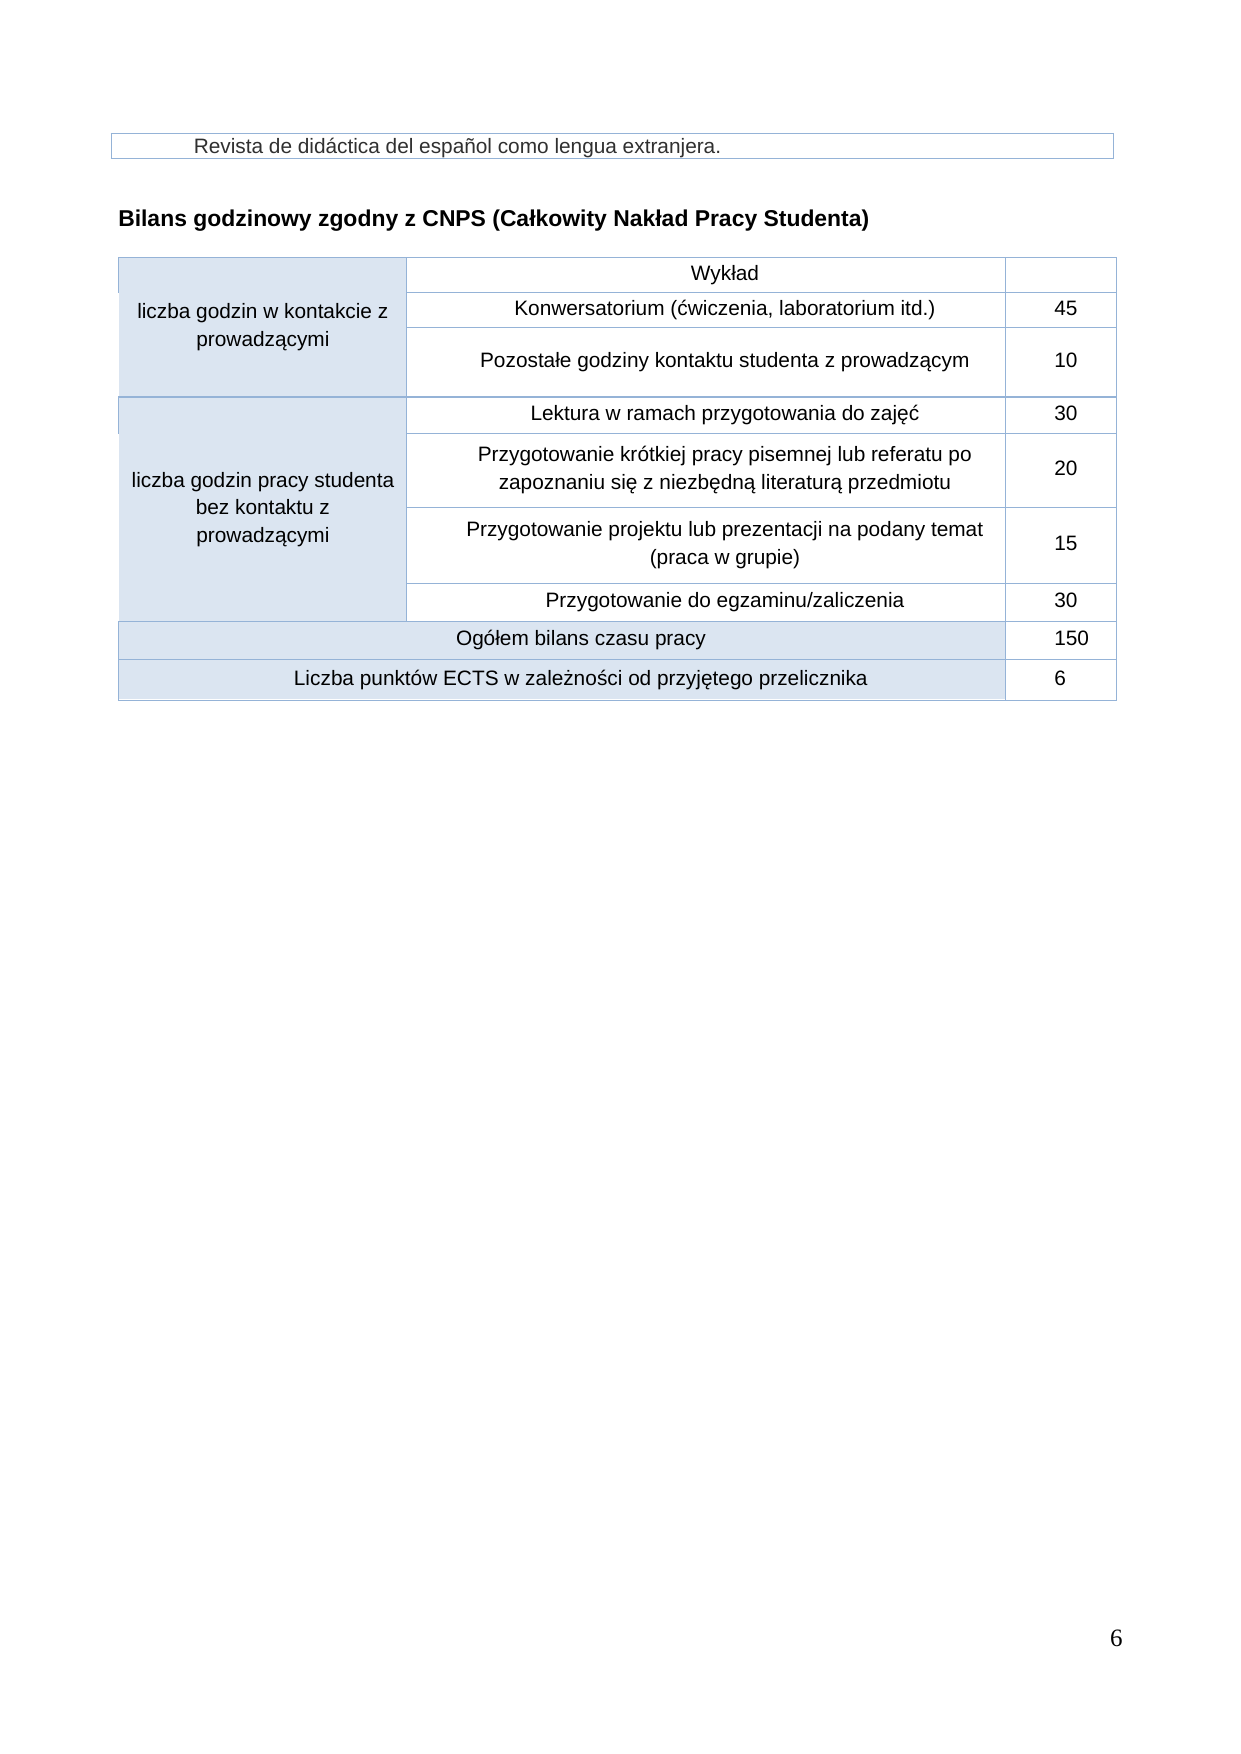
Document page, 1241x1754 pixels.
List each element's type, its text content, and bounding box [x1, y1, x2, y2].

table_cell 30 [1006, 584, 1116, 621]
table_cell 150 [1006, 622, 1116, 659]
table_cell Lektura w ramach przygotowania do zajęć [407, 398, 1005, 433]
table_cell Pozostałe godziny kontaktu studenta z prowadzącym [407, 328, 1005, 396]
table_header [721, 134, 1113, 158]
table_cell 20 [1006, 434, 1116, 507]
table_header [1006, 258, 1116, 292]
table_header liczba godzin w kontakcie z prowadzącymi [119, 258, 406, 396]
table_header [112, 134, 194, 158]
table_cell 15 [1006, 508, 1116, 583]
table_cell 30 [1006, 398, 1116, 433]
text Bilans godzinowy zgodny z CNPS (Całkowity Nakład Pracy Studenta) [118, 204, 1122, 231]
table_cell liczba godzin pracy studenta bez kontaktu z prowadzącymi [119, 398, 406, 621]
table_cell 45 [1006, 293, 1116, 327]
table_cell 10 [1006, 328, 1116, 396]
table_cell Konwersatorium (ćwiczenia, laboratorium itd.) [407, 293, 1005, 327]
table_cell Ogółem bilans czasu pracy [119, 622, 1005, 659]
table_cell 6 [1006, 660, 1116, 699]
table_cell Przygotowanie projektu lub prezentacji na podany temat (praca w grupie) [407, 508, 1005, 583]
table_cell Liczba punktów ECTS w zależności od przyjętego przelicznika [119, 660, 1005, 699]
table_header Wykład [407, 258, 1005, 292]
table_cell Przygotowanie krótkiej pracy pisemnej lub referatu po zapoznaniu się z niezbędną literaturą przedmiotu [407, 434, 1005, 507]
table_cell Przygotowanie do egzaminu/zaliczenia [407, 584, 1005, 621]
